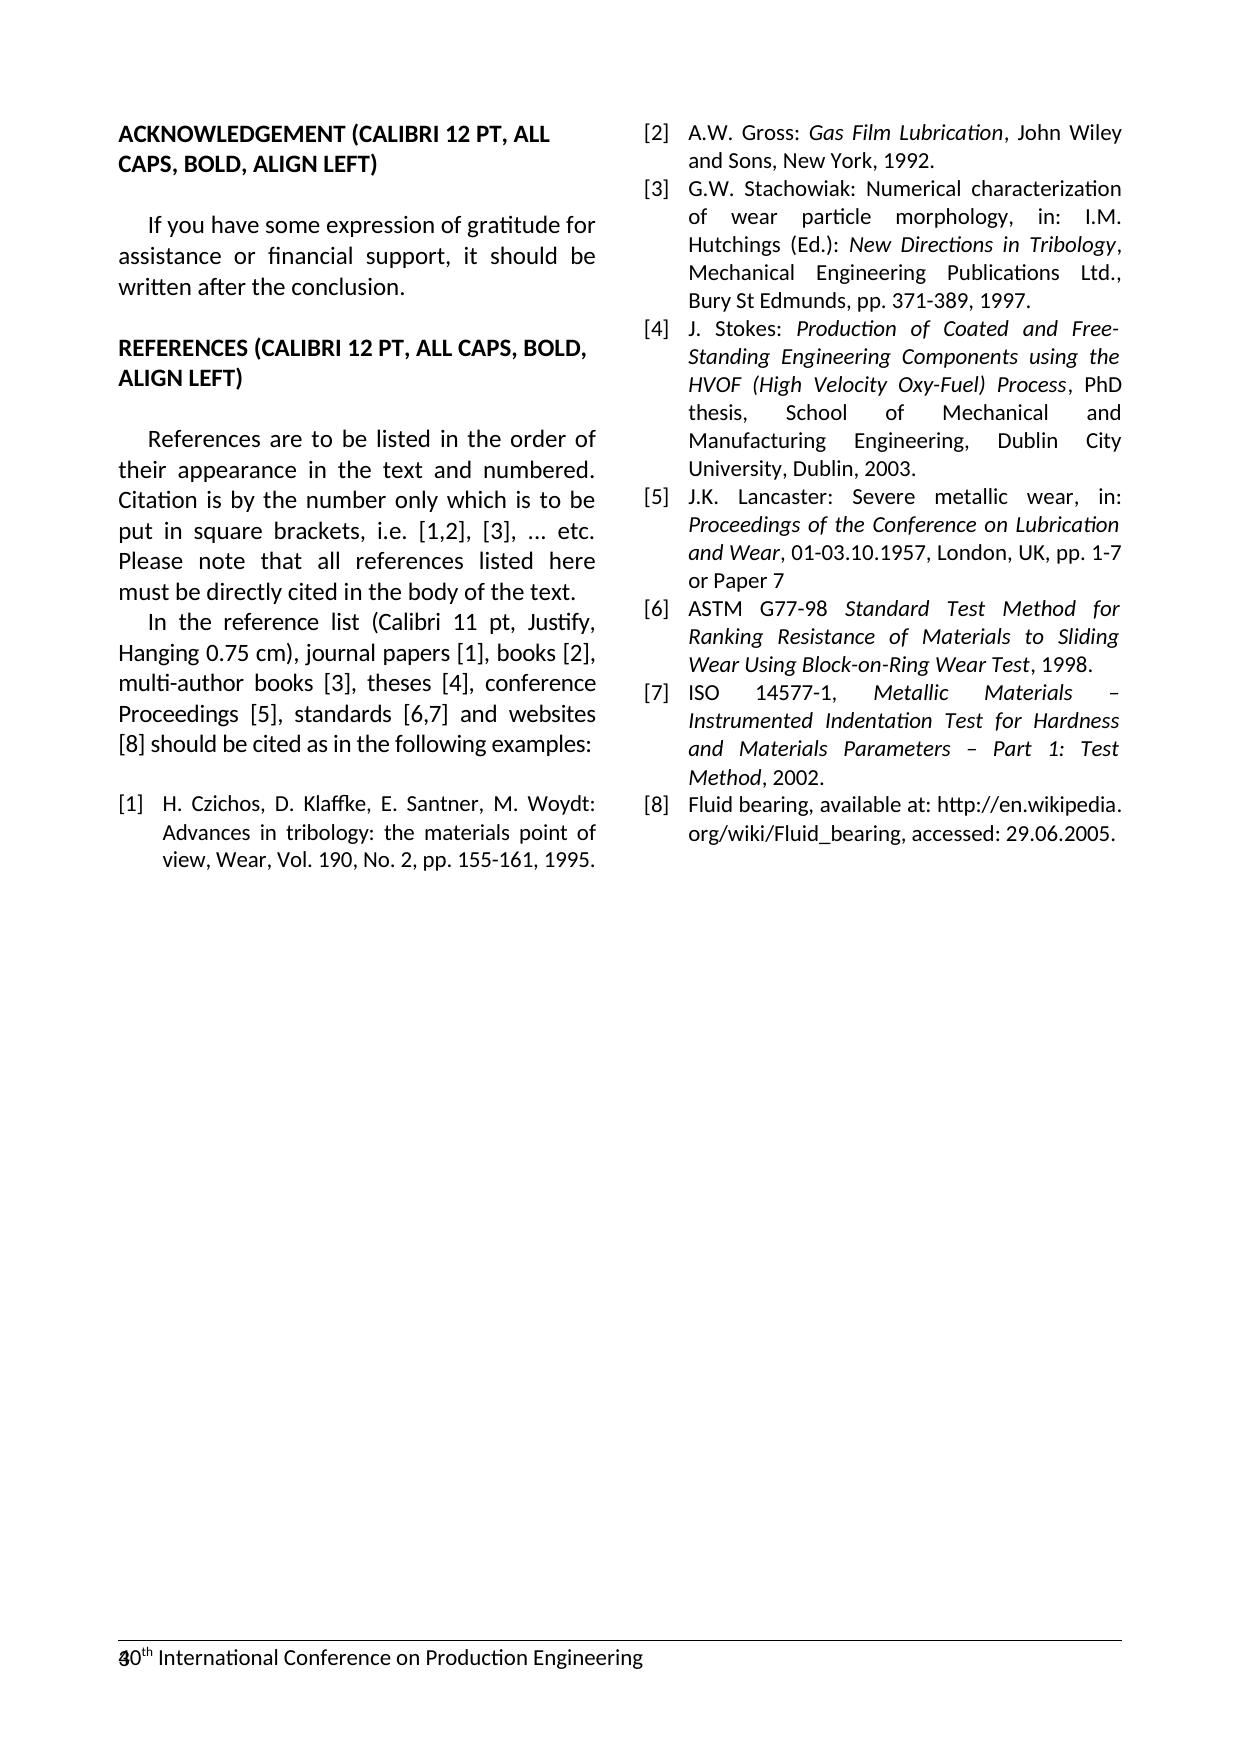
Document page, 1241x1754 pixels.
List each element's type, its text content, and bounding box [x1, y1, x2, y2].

text ISO 14577-1, Metallic Materials – Instrumented Indentation Test for Hardness and Materials Parameters – Part 1: Test Method, 2002. [644, 678, 1122, 791]
text References are to be listed in the order of their appearance in the text and numbered. Citation is by the number only which is to be put in square brackets, i.e. [1,2], [3], ... etc. Please note that all references listed here must be directly cited in the body of the text. [118, 423, 596, 606]
text G77-98 Standard Test Method for Ranking Resistance of Materials to Sliding Wear Using Block-on-Ring Wear Test, 1998. [644, 594, 1122, 678]
text A.W. Gross: Gas Film Lubrication, John Wiley and Sons, , 1992. [644, 118, 1122, 174]
text J.K. Lancaster: Severe metallic wear, in: Proceedings of the Conference on Lubrication and , 01-03.10.1957, , pp. 1-7 or Paper 7 [644, 482, 1122, 594]
text J. Stokes: Production of Coated and Free-Standing Engineering Components using the HVOF (High Velocity Oxy-Fuel) Process, PhD thesis, of and Manufacturing Engineering, , , 2003. [644, 314, 1122, 482]
text G.W. Stachowiak: Numerical characterization of wear particle morphology, in: I.M. Hutchings (Ed.): New Directions in Tribology, Mechanical Engineering Publications Ltd., Bury St Edmunds, pp. 371-389, 1997. [644, 174, 1122, 314]
text H. Czichos, D. Klaffke, E. Santner, M. Woydt: Advances in tribology: the materials point of view, Wear, Vol. 190, No. 2, pp. 155-161, 1995. [118, 789, 596, 874]
text ACKNOWLEDGEMENT (calibri 12 pt, all caps, bold, Align left) [118, 118, 596, 179]
text REFERENCES (calibri 12 pt, all caps, bold, Align left) [118, 332, 596, 393]
text Fluid bearing, available at: http://en.wikipedia. org/wiki/Fluid_bearing, accessed: 29.06.2005. [644, 791, 1122, 847]
text In the reference list (Calibri 11 pt, Justify, Hanging 0.75 cm), journal papers [1], books [2], multi-author books [3], theses [4], conference Proceedings [5], standards [6,7] and websites [8] should be cited as in the following examples: [118, 606, 596, 759]
text If you have some expression of gratitude for assistance or financial support, it should be written after the conclusion. [118, 210, 596, 301]
